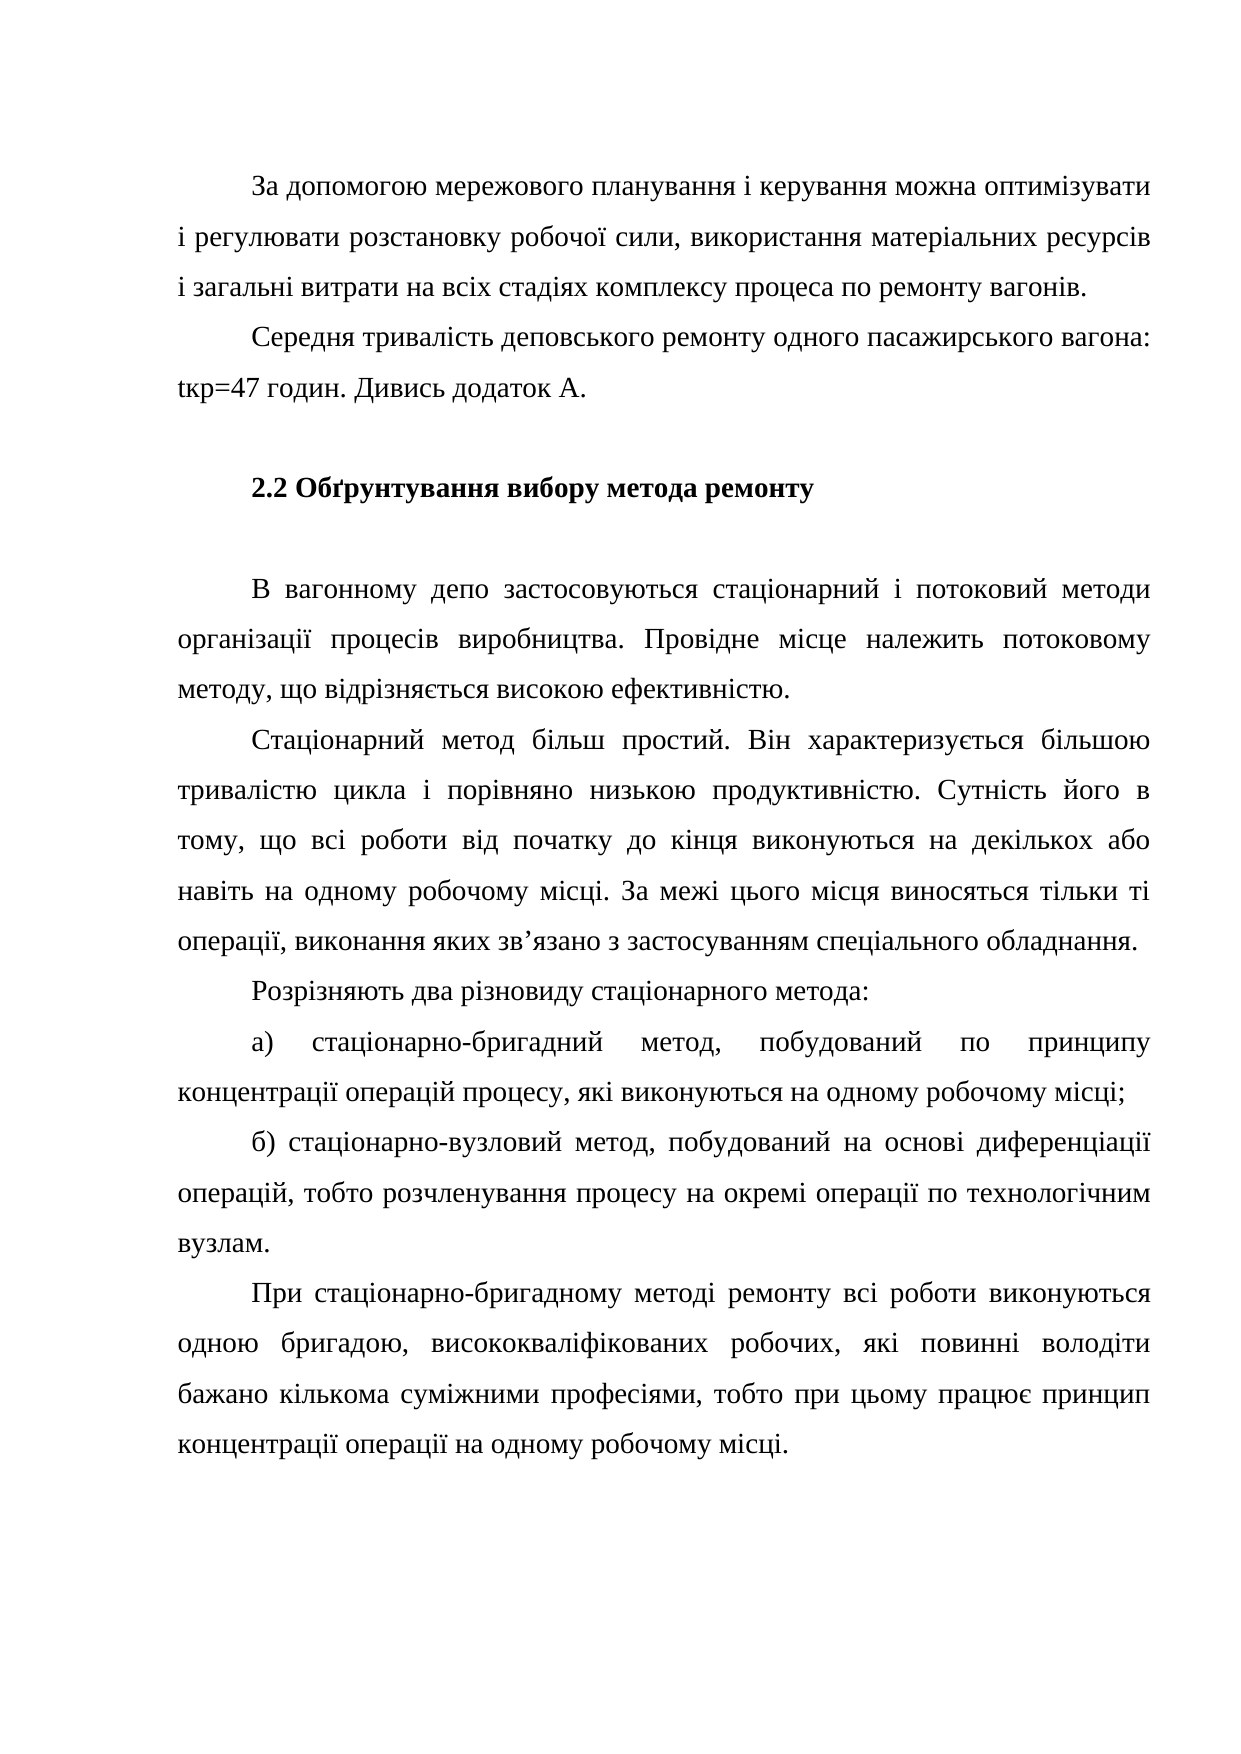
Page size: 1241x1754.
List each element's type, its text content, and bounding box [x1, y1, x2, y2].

text Середня тривалість деповського ремонту одного пасажирського вагона: tкр=47 годин. Дивись додаток А. [177, 319, 1152, 403]
text За допомогою мережового планування і керування можна оптимізувати і регулювати розстановку робочої сили, використання матеріальних ресурсів і загальні витрати на всіх стадіях комплексу процеса по ремонту вагонів. [177, 168, 1152, 303]
text а) стаціонарно-бригадний метод, побудований по принципу концентрації операцій процесу, які виконуються на одному робочому місці; [177, 1024, 1152, 1108]
text При стаціонарно-бригадному методі ремонту всі роботи виконуються одною бригадою, висококваліфікованих робочих, які повинні володіти бажано кількома суміжними професіями, тобто при цьому працює принцип концентрації операції на одному робочому місці. [177, 1275, 1152, 1460]
text 2.2 Обґрунтування вибору метода ремонту [177, 470, 1152, 504]
text Стаціонарний метод більш простий. Він характеризується більшою тривалістю цикла і порівняно низькою продуктивністю. Сутність його в тому, що всі роботи від початку до кінця виконуються на декількох або навіть на одному робочому місці. За межі цього місця виносяться тільки ті операції, виконання яких зв’язано з застосуванням спеціального обладнання. [177, 722, 1152, 957]
text б) стаціонарно-вузловий метод, побудований на основі диференціації операцій, тобто розчленування процесу на окремі операції по технологічним вузлам. [177, 1124, 1152, 1258]
text В вагонному депо застосовуються стаціонарний і потоковий методи організації процесів виробництва. Провідне місце належить потоковому методу, що відрізняється високою ефективністю. [177, 571, 1152, 705]
text Розрізняють два різновиду стаціонарного метода: [177, 973, 1152, 1007]
